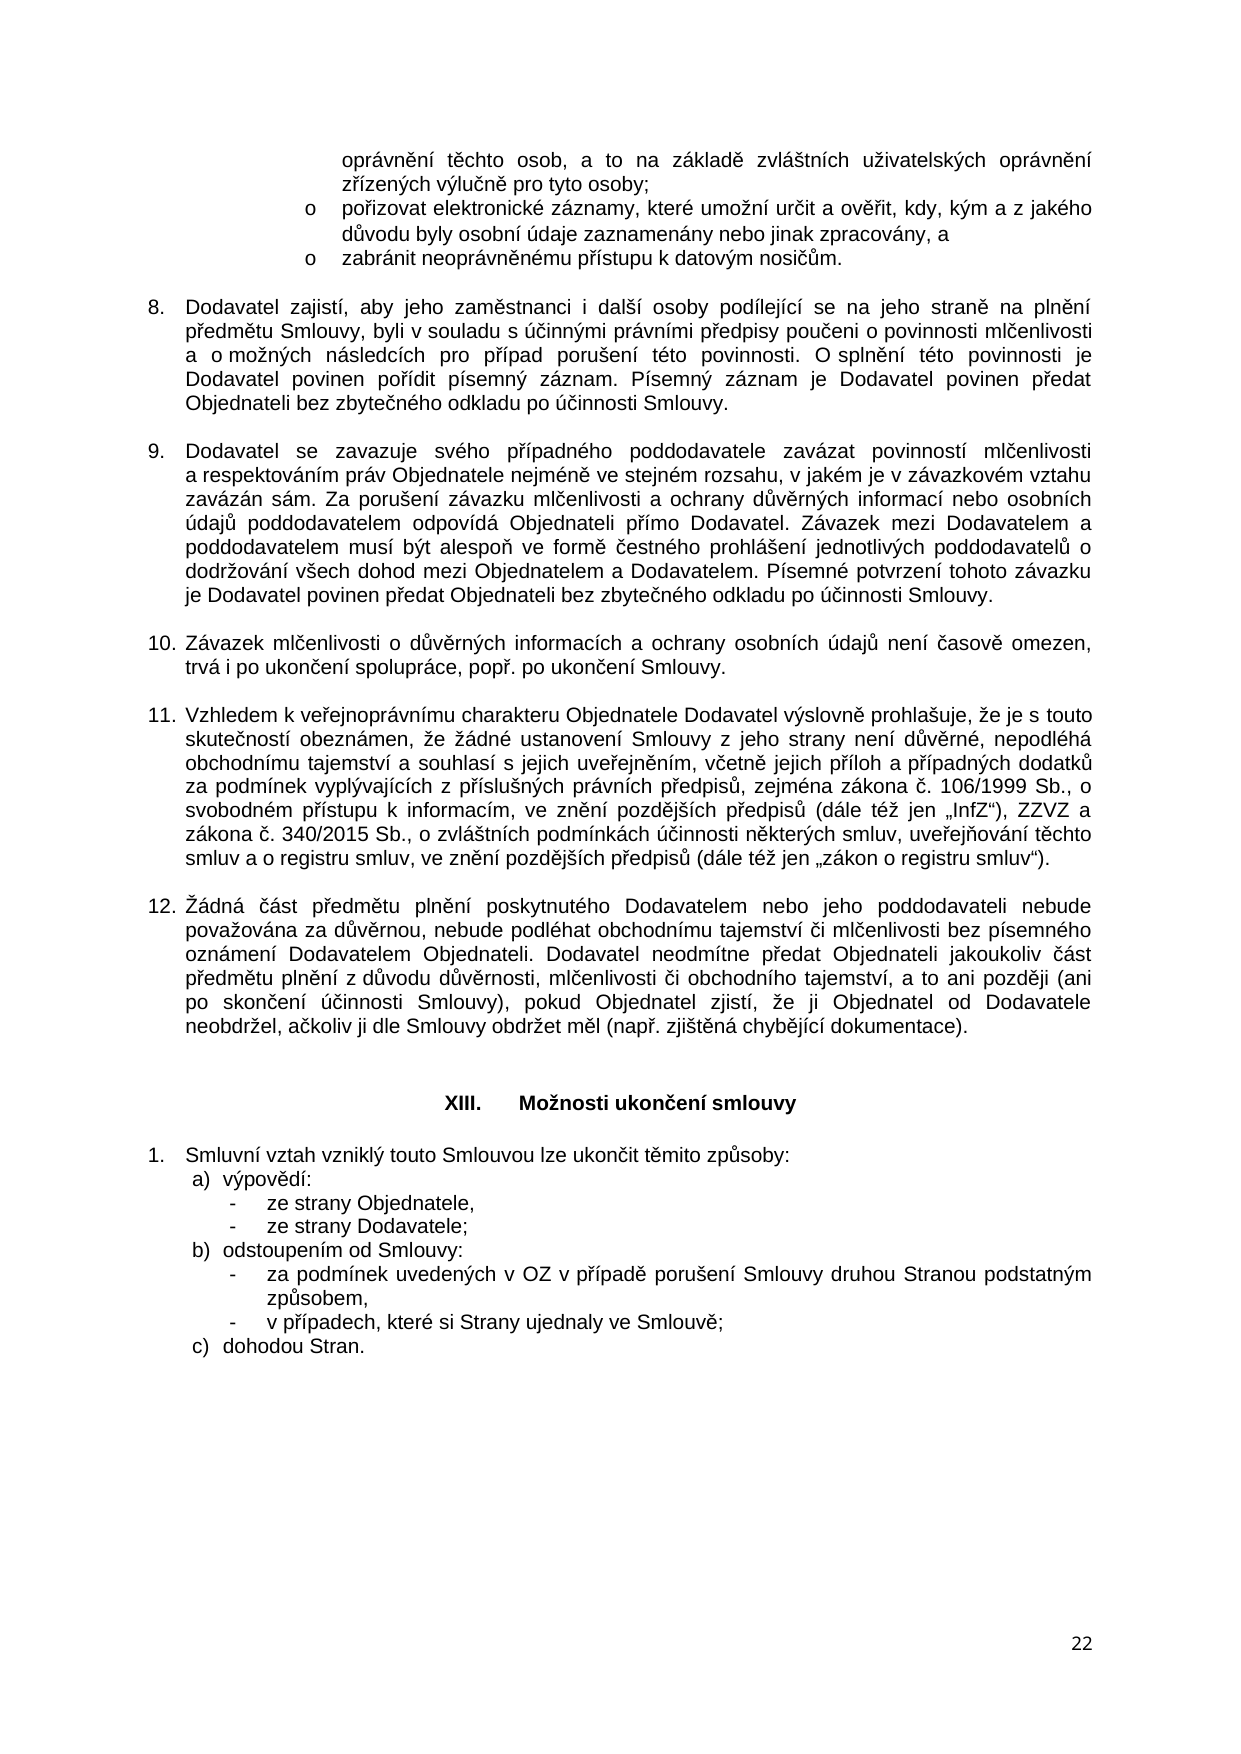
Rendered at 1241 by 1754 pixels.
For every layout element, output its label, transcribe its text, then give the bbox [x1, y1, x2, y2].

list Dodavatel se zavazuje svého případného poddodavatele zavázat povinností mlčenlivosti a respektováním práv Objednatele nejméně ve stejném rozsahu, v jakém je v závazkovém vztahu zavázán sám. Za porušení závazku mlčenlivosti a ochrany důvěrných informací nebo osobních údajů poddodavatelem odpovídá Objednateli přímo Dodavatel. Závazek mezi Dodavatelem a poddodavatelem musí být alespoň ve formě čestného prohlášení jednotlivých poddodavatelů o dodržování všech dohod mezi Objednatelem a Dodavatelem. Písemné potvrzení tohoto závazku je Dodavatel povinen předat Objednateli bez zbytečného odkladu po účinnosti Smlouvy. [148, 439, 1093, 607]
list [304, 148, 1093, 196]
list Žádná část předmětu plnění poskytnutého Dodavatelem nebo jeho poddodavateli nebude považována za důvěrnou, nebude podléhat obchodnímu tajemství či mlčenlivosti bez písemného oznámení Dodavatelem Objednateli. Dodavatel neodmítne předat Objednateli jakoukoliv část předmětu plnění z důvodu důvěrnosti, mlčenlivosti či obchodního tajemství, a to ani později (ani po skončení účinnosti Smlouvy), pokud Objednatel zjistí, že ji Objednatel od Dodavatele neobdržel, ačkoliv ji dle Smlouvy obdržet měl (např. zjištěná chybějící dokumentace). [148, 894, 1093, 1038]
list v případech, které si Strany ujednaly ve Smlouvě; [229, 1310, 1093, 1334]
list ze strany Dodavatele; [229, 1214, 1093, 1238]
list Smluvní vztah vzniklý touto Smlouvou lze ukončit těmito způsoby: [148, 1142, 1093, 1166]
list Dodavatel zajistí, aby jeho zaměstnanci i další osoby podílející se na jeho straně na plnění předmětu Smlouvy, byli v souladu s účinnými právními předpisy poučeni o povinnosti mlčenlivosti a o možných následcích pro případ porušení této povinnosti. O splnění této povinnosti je Dodavatel povinen pořídit písemný záznam. Písemný záznam je Dodavatel povinen předat Objednateli bez zbytečného odkladu po účinnosti Smlouvy. [148, 295, 1093, 415]
list dohodou Stran. [192, 1334, 1093, 1358]
list Možnosti ukončení smlouvy [185, 1091, 1093, 1115]
list za podmínek uvedených v OZ v případě porušení Smlouvy druhou Stranou podstatným způsobem, [229, 1262, 1093, 1310]
list zabránit neoprávněnému přístupu k datovým nosičům. [304, 245, 1093, 271]
list Vzhledem k veřejnoprávnímu charakteru Objednatele Dodavatel výslovně prohlašuje, že je s touto skutečností obeznámen, že žádné ustanovení Smlouvy z jeho strany není důvěrné, nepodléhá obchodnímu tajemství a souhlasí s jejich uveřejněním, včetně jejich příloh a případných dodatků za podmínek vyplývajících z příslušných právních předpisů, zejména zákona č. 106/1999 Sb., o svobodném přístupu k informacím, ve znění pozdějších předpisů (dále též jen „InfZ“), ZZVZ a zákona č. 340/2015 Sb., o zvláštních podmínkách účinnosti některých smluv, uveřejňování těchto smluv a o registru smluv, ve znění pozdějších předpisů (dále též jen „zákon o registru smluv“). [148, 702, 1093, 870]
list pořizovat elektronické záznamy, které umožní určit a ověřit, kdy, kým a z jakého důvodu byly osobní údaje zaznamenány nebo jinak zpracovány, a [304, 196, 1093, 245]
list výpovědí: [192, 1166, 1093, 1190]
list ze strany Objednatele, [229, 1190, 1093, 1214]
list odstoupením od Smlouvy: [192, 1238, 1093, 1262]
list Závazek mlčenlivosti o důvěrných informacích a ochrany osobních údajů není časově omezen, trvá i po ukončení spolupráce, popř. po ukončení Smlouvy. [148, 631, 1093, 678]
